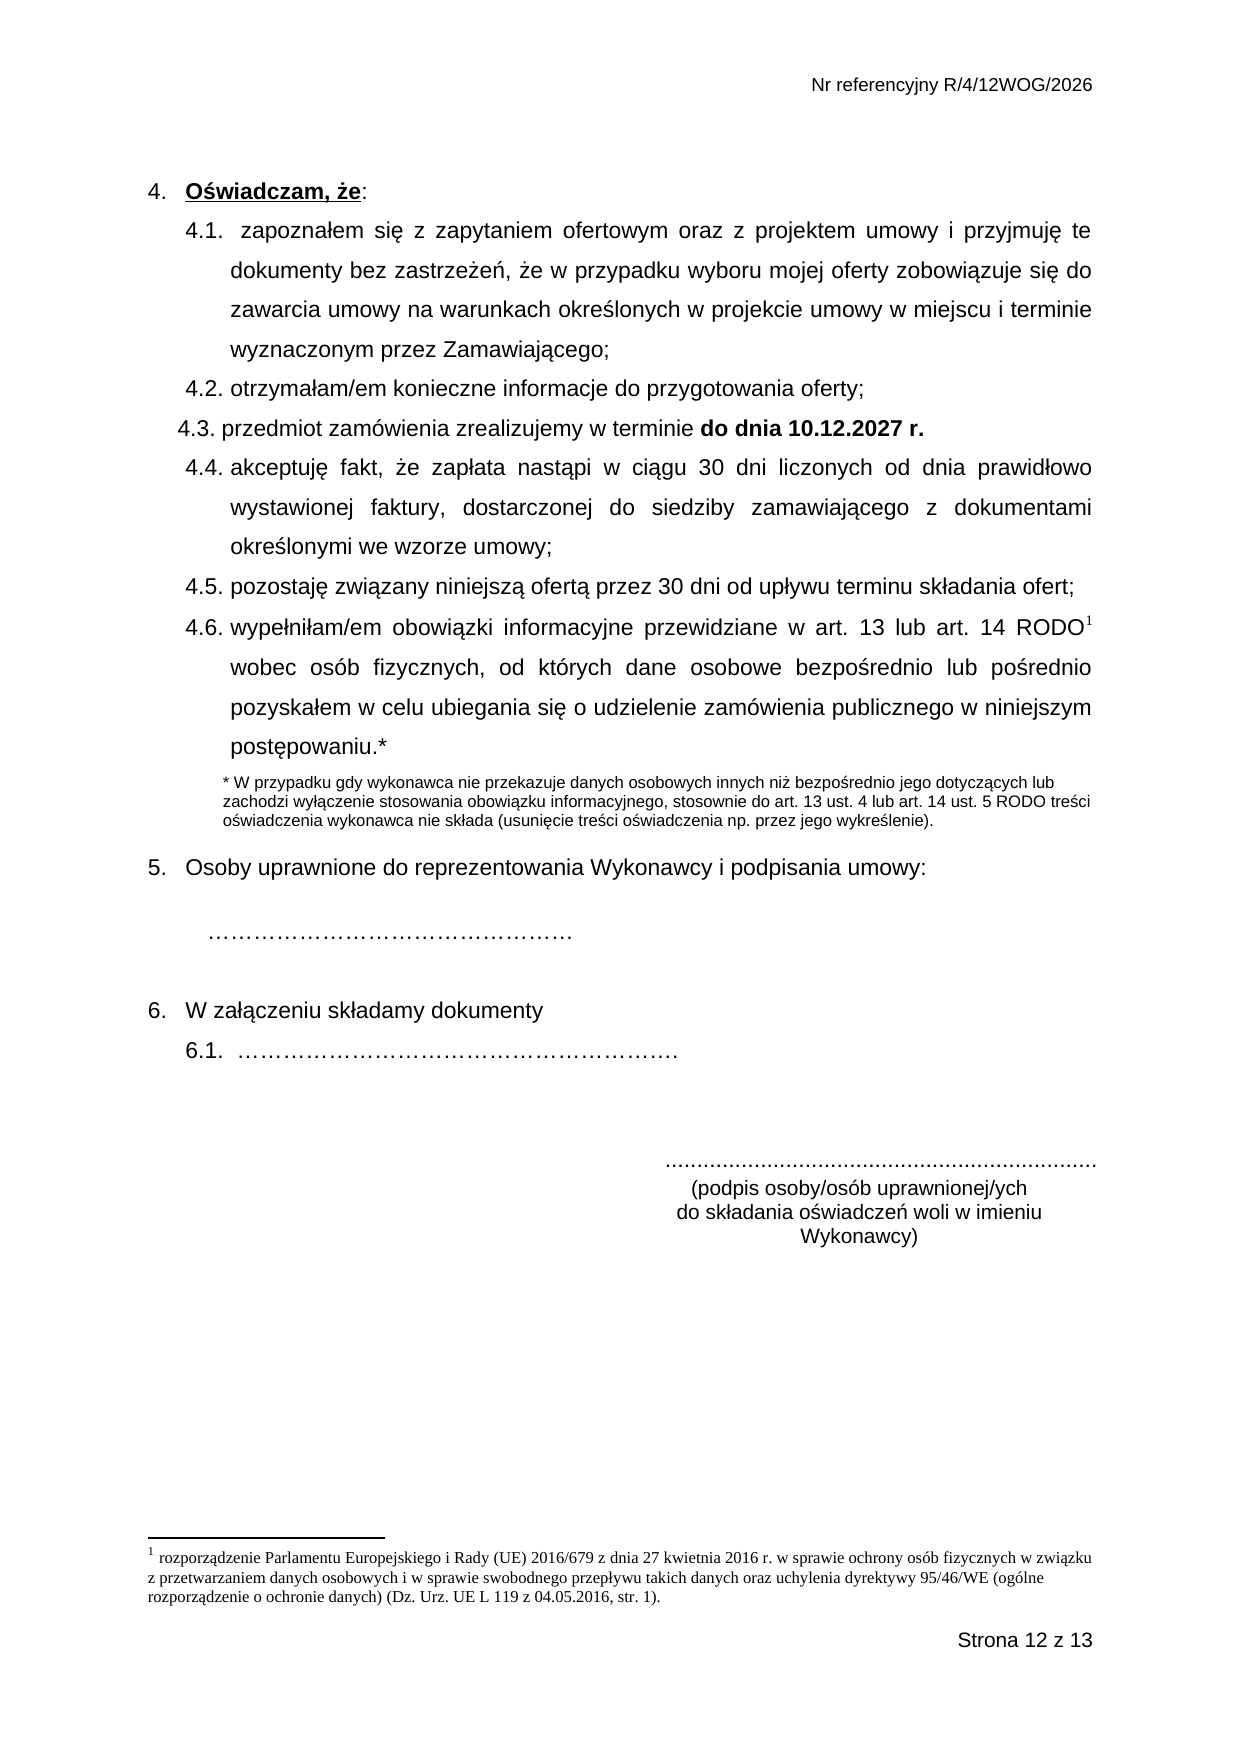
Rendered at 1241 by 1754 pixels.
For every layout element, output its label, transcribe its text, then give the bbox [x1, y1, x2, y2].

list W załączeniu składamy dokumenty [148, 997, 1093, 1024]
list …………………………………………………. [185, 1037, 1093, 1063]
list Oświadczam, że: [148, 178, 1093, 204]
list wypełniłam/em obowiązki informacyjne przewidziane w art. 13 lub art. 14 RODO wobec osób fizycznych, od których dane osobowe bezpośrednio lub pośrednio pozyskałem w celu ubiegania się o udzielenie zamówienia publicznego w niniejszym postępowaniu.* [185, 612, 1093, 759]
list przedmiot zamówienia zrealizujemy w terminie do dnia 10.12.2027 r. [177, 415, 1093, 441]
list Osoby uprawnione do reprezentowania Wykonawcy i podpisania umowy: [148, 854, 1093, 880]
text ………………………………………… [162, 918, 1093, 945]
list pozostaję związany niniejszą ofertą przez 30 dni od upływu terminu składania ofert; [185, 573, 1093, 599]
text * W przypadku gdy wykonawca nie przekazuje danych osobowych innych niż bezpośrednio jego dotyczących lub zachodzi wyłączenie stosowania obowiązku informacyjnego, stosownie do art. 13 ust. 4 lub art. 14 ust. 5 RODO treści oświadczenia wykonawca nie składa (usunięcie treści oświadczenia np. przez jego wykreślenie). [223, 772, 1093, 830]
list otrzymałam/em konieczne informacje do przygotowania oferty; [185, 375, 1093, 402]
text do składania oświadczeń woli w imieniu Wykonawcy) [620, 1200, 1098, 1248]
list akceptuję fakt, że zapłata nastąpi w ciągu 30 dni liczonych od dnia prawidłowo wystawionej faktury, dostarczonej do siedziby zamawiającego z dokumentami określonymi we wzorze umowy; [185, 454, 1093, 559]
list zapoznałem się z zapytaniem ofertowym oraz z projektem umowy i przyjmuję te dokumenty bez zastrzeżeń, że w przypadku wyboru mojej oferty zobowiązuje się do zawarcia umowy na warunkach określonych w projekcie umowy w miejscu i terminie wyznaczonym przez Zamawiającego; [185, 217, 1093, 362]
text (podpis osoby/osób uprawnionej/ych [620, 1176, 1098, 1200]
text .................................................................... [664, 1146, 1098, 1172]
